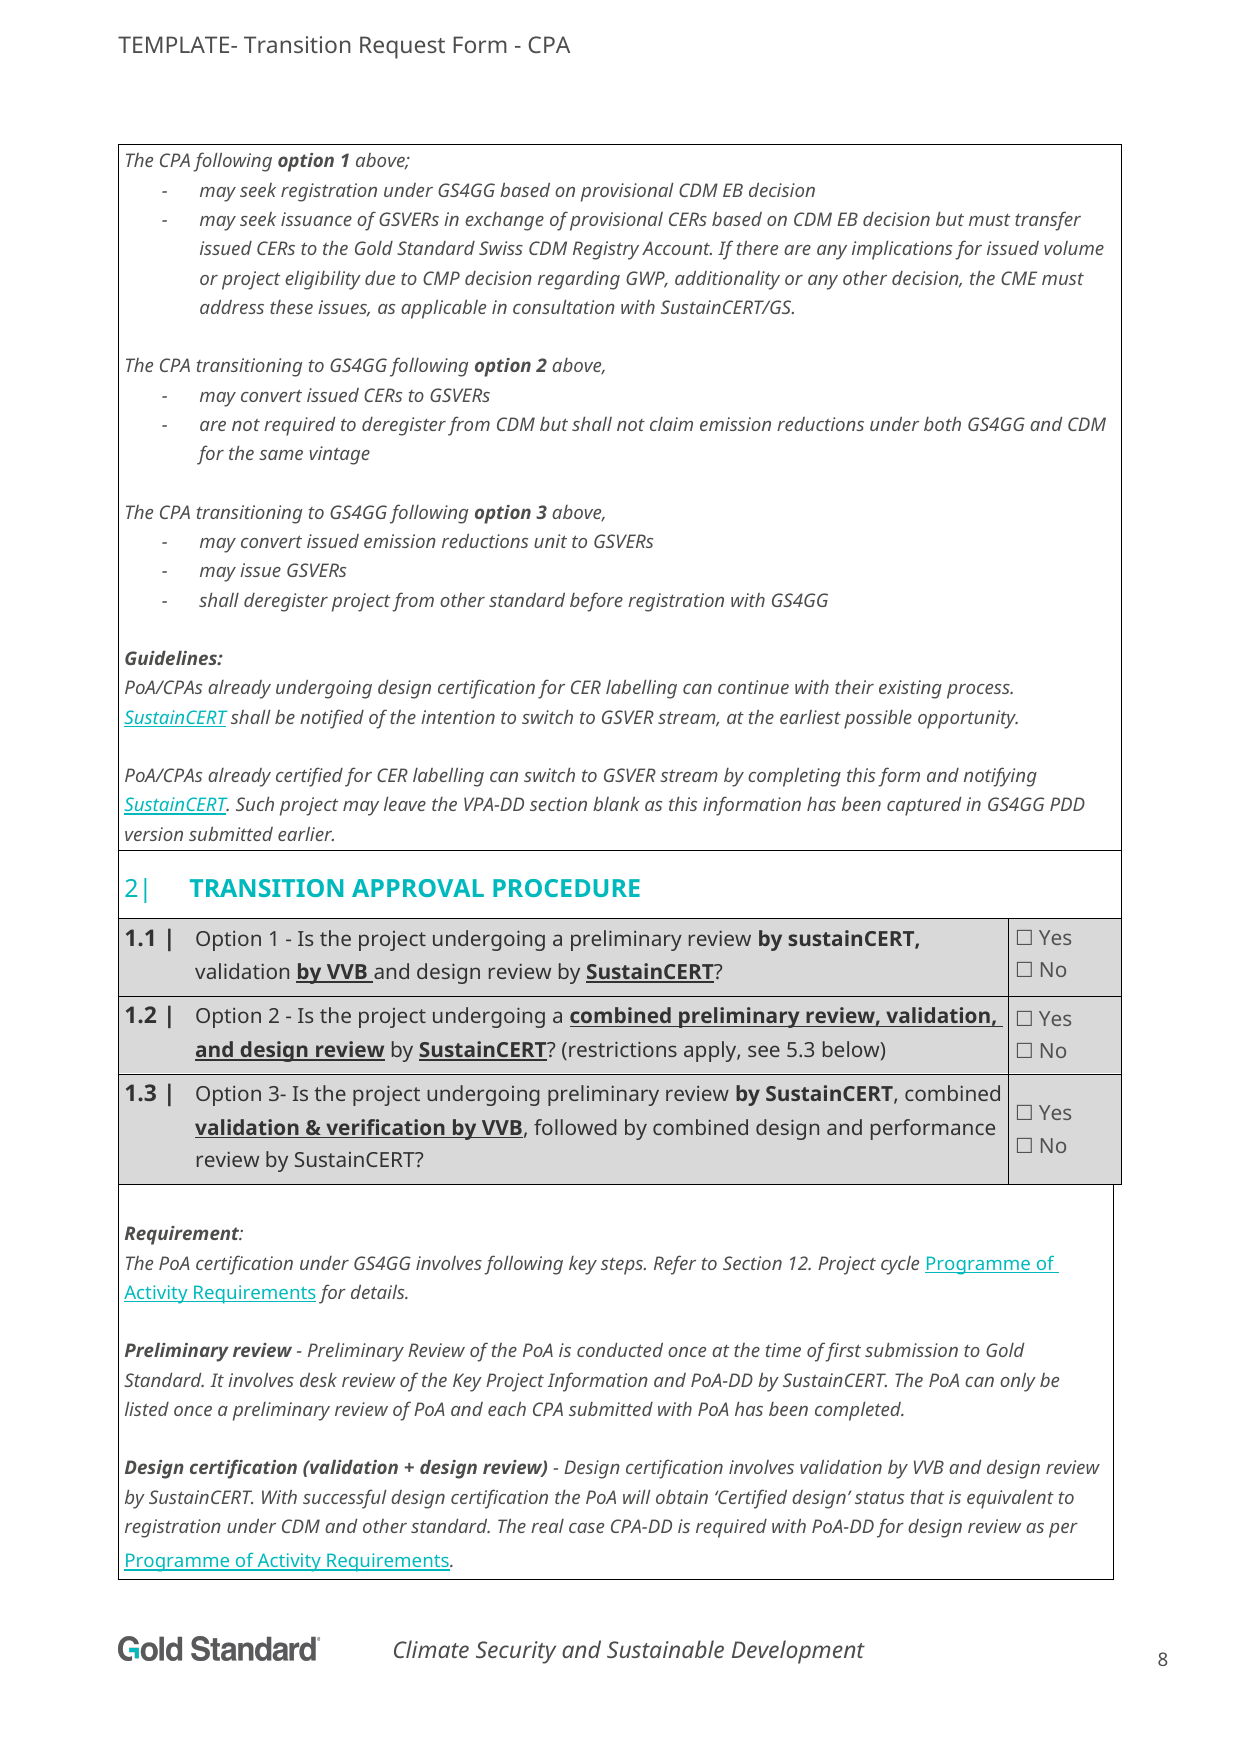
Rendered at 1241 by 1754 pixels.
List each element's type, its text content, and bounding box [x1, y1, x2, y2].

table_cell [119, 1185, 1113, 1578]
table_cell ☐ Yes ☐ No [1009, 997, 1121, 1073]
table_cell Yes No [1009, 1075, 1121, 1184]
table_cell Option 2 - Is the project undergoing a combined preliminary review, validation, and design review by SustainCERT? (restrictions apply, see 5.3 below) [119, 997, 1008, 1073]
table_cell Transition approval procedure [119, 851, 1121, 918]
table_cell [119, 145, 1121, 850]
table_cell Option 3- Is the project undergoing preliminary review by SustainCERT, combined validation & verification by VVB, followed by combined design and performance review by SustainCERT? [119, 1075, 1008, 1184]
table_cell ☐ Yes ☐ No [1009, 919, 1121, 996]
table_cell Option 1 - Is the project undergoing a preliminary review by sustainCERT, validation by VVB and design review by SustainCERT? [119, 919, 1008, 996]
